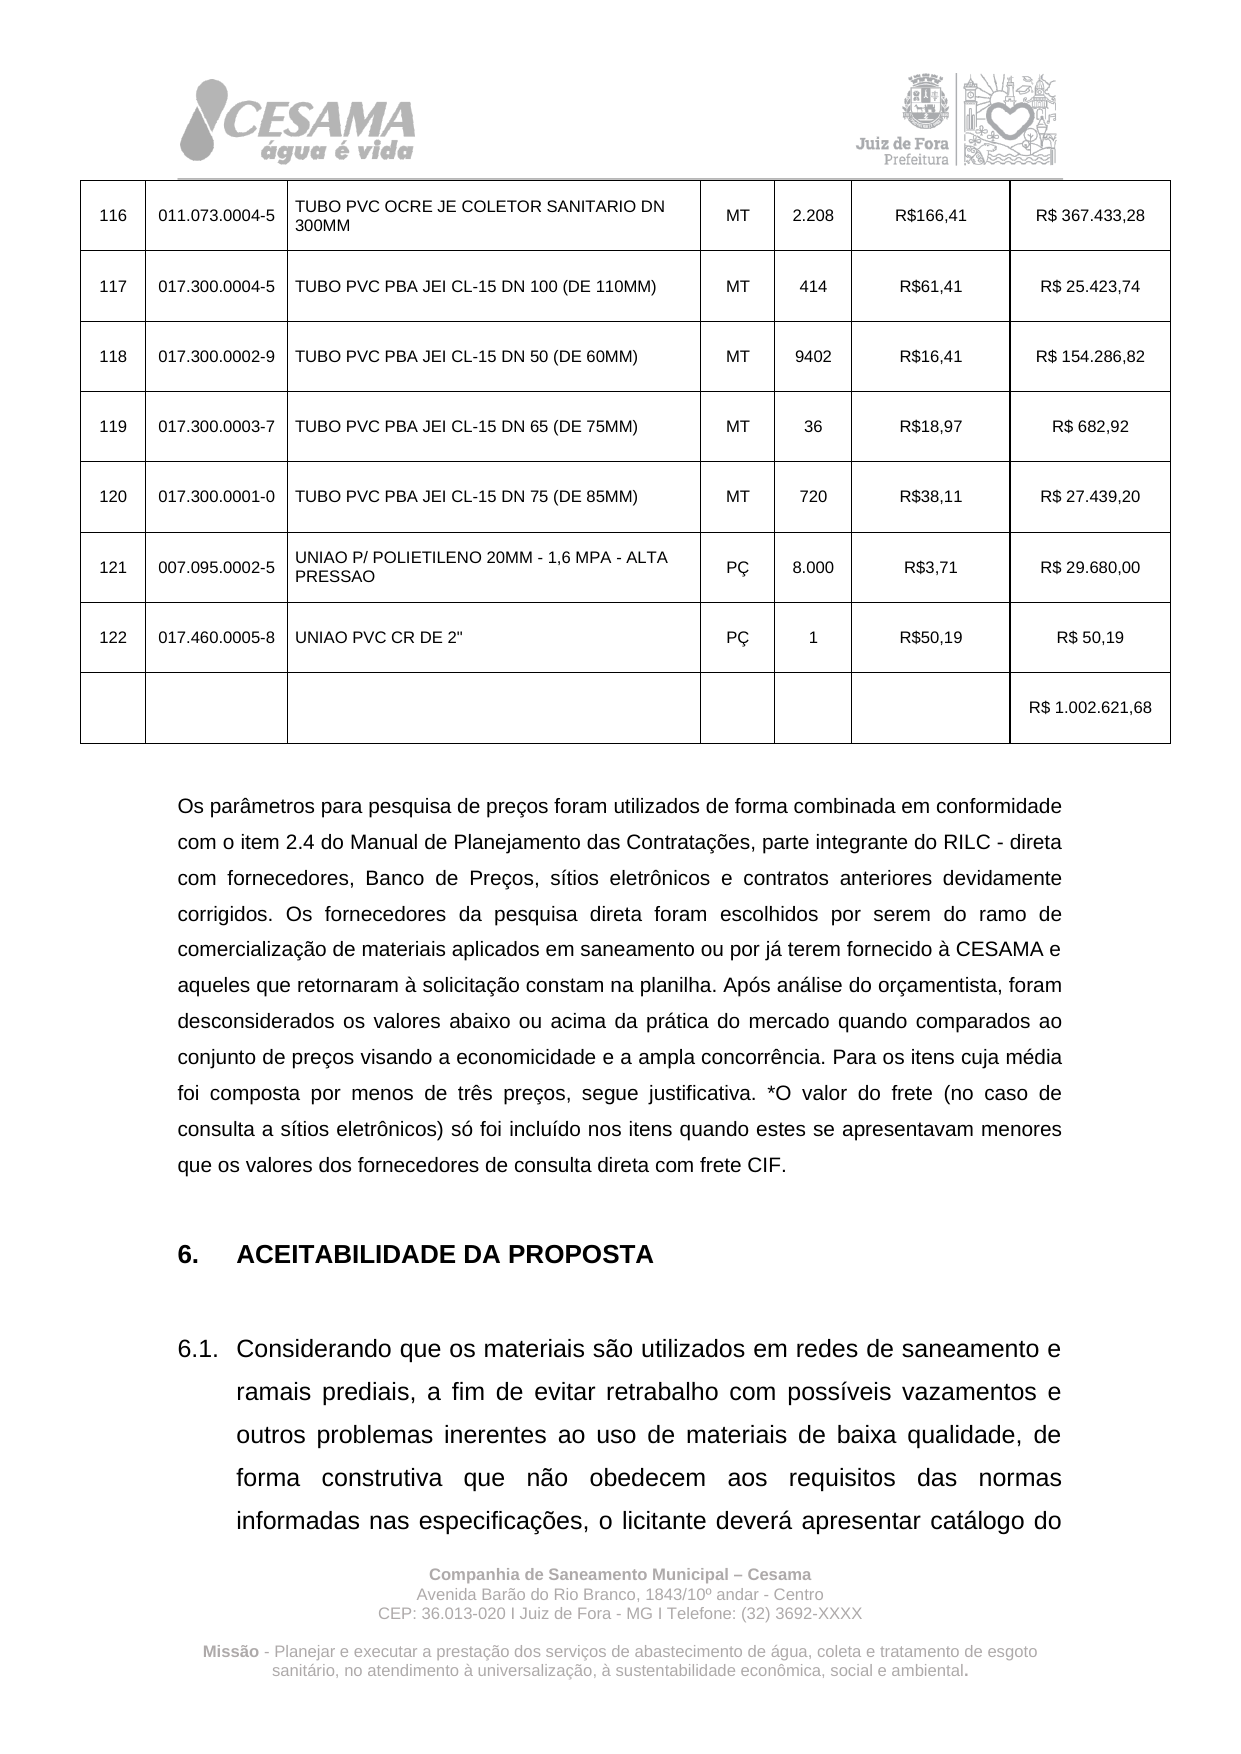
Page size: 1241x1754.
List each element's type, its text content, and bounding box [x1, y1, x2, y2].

table_cell R$18,97 [852, 392, 1009, 461]
table_cell 720 [775, 462, 851, 532]
table_cell 118 [81, 322, 145, 391]
table_cell 017.460.0005-8 [146, 603, 287, 672]
table_cell R$ 1.002.621,68 [1011, 673, 1170, 742]
table_cell R$3,71 [852, 533, 1009, 602]
table_cell TUBO PVC OCRE JE COLETOR SANITARIO DN 300MM [288, 181, 700, 250]
table_cell R$ 27.439,20 [1011, 462, 1170, 532]
text Os parâmetros para pesquisa de preços foram utilizados de forma combinada em conformidade com o item 2.4 do Manual de Planejamento das Contratações, parte integrante do RILC - direta com fornecedores, Banco de Preços, sítios eletrônicos e contratos anteriores devidamente corrigidos. Os fornecedores da pesquisa direta foram escolhidos por serem do ramo de comercialização de materiais aplicados em saneamento ou por já terem fornecido à CESAMA e aqueles que retornaram à solicitação constam na planilha. Após análise do orçamentista, foram desconsiderados os valores abaixo ou acima da prática do mercado quando comparados ao conjunto de preços visando a economicidade e a ampla concorrência. Para os itens cuja média foi composta por menos de três preços, segue justificativa. *O valor do frete (no caso de consulta a sítios eletrônicos) só foi incluído nos itens quando estes se apresentavam menores que os valores dos fornecedores de consulta direta com frete CIF. [177, 793, 1063, 1177]
table_cell [81, 673, 145, 742]
table_cell R$61,41 [852, 251, 1009, 321]
table_cell 117 [81, 251, 145, 321]
table_cell R$38,11 [852, 462, 1009, 532]
table_cell R$ 154.286,82 [1011, 322, 1170, 391]
table_cell MT [701, 322, 774, 391]
table_cell 011.073.0004-5 [146, 181, 287, 250]
table_cell R$50,19 [852, 603, 1009, 672]
table_cell [288, 673, 700, 742]
table_cell 414 [775, 251, 851, 321]
table_cell PÇ [701, 603, 774, 672]
table_cell 017.300.0002-9 [146, 322, 287, 391]
table_cell R$ 50,19 [1011, 603, 1170, 672]
table_cell MT [701, 462, 774, 532]
table_cell 119 [81, 392, 145, 461]
table_cell MT [701, 392, 774, 461]
table_cell MT [701, 251, 774, 321]
table_cell 017.300.0001-0 [146, 462, 287, 532]
table_cell TUBO PVC PBA JEI CL-15 DN 50 (DE 60MM) [288, 322, 700, 391]
table_cell UNIAO P/ POLIETILENO 20MM - 1,6 MPA - ALTA PRESSAO [288, 533, 700, 602]
table_cell 9402 [775, 322, 851, 391]
table_cell 017.300.0003-7 [146, 392, 287, 461]
picture [177, 73, 1064, 180]
list ACEITABILIDADE DA PROPOSTA [177, 1239, 1063, 1269]
table_cell TUBO PVC PBA JEI CL-15 DN 75 (DE 85MM) [288, 462, 700, 532]
table_cell R$ 25.423,74 [1011, 251, 1170, 321]
table_cell 122 [81, 603, 145, 672]
table_cell R$166,41 [852, 181, 1009, 250]
table_cell 120 [81, 462, 145, 532]
table_cell 36 [775, 392, 851, 461]
table_cell 017.300.0004-5 [146, 251, 287, 321]
table_cell 121 [81, 533, 145, 602]
table_cell R$ 682,92 [1011, 392, 1170, 461]
table_cell PÇ [701, 533, 774, 602]
table_cell TUBO PVC PBA JEI CL-15 DN 65 (DE 75MM) [288, 392, 700, 461]
table_cell [775, 673, 851, 742]
table_cell [146, 673, 287, 742]
table_cell MT [701, 181, 774, 250]
table_cell [852, 673, 1009, 742]
table_cell TUBO PVC PBA JEI CL-15 DN 100 (DE 110MM) [288, 251, 700, 321]
table_cell 1 [775, 603, 851, 672]
table_cell R$ 29.680,00 [1011, 533, 1170, 602]
table_cell UNIAO PVC CR DE 2" [288, 603, 700, 672]
table_cell 8.000 [775, 533, 851, 602]
table_cell [701, 673, 774, 742]
table_cell R$16,41 [852, 322, 1009, 391]
table_cell 007.095.0002-5 [146, 533, 287, 602]
table_cell 2.208 [775, 181, 851, 250]
table_cell 116 [81, 181, 145, 250]
table_cell R$ 367.433,28 [1011, 181, 1170, 250]
